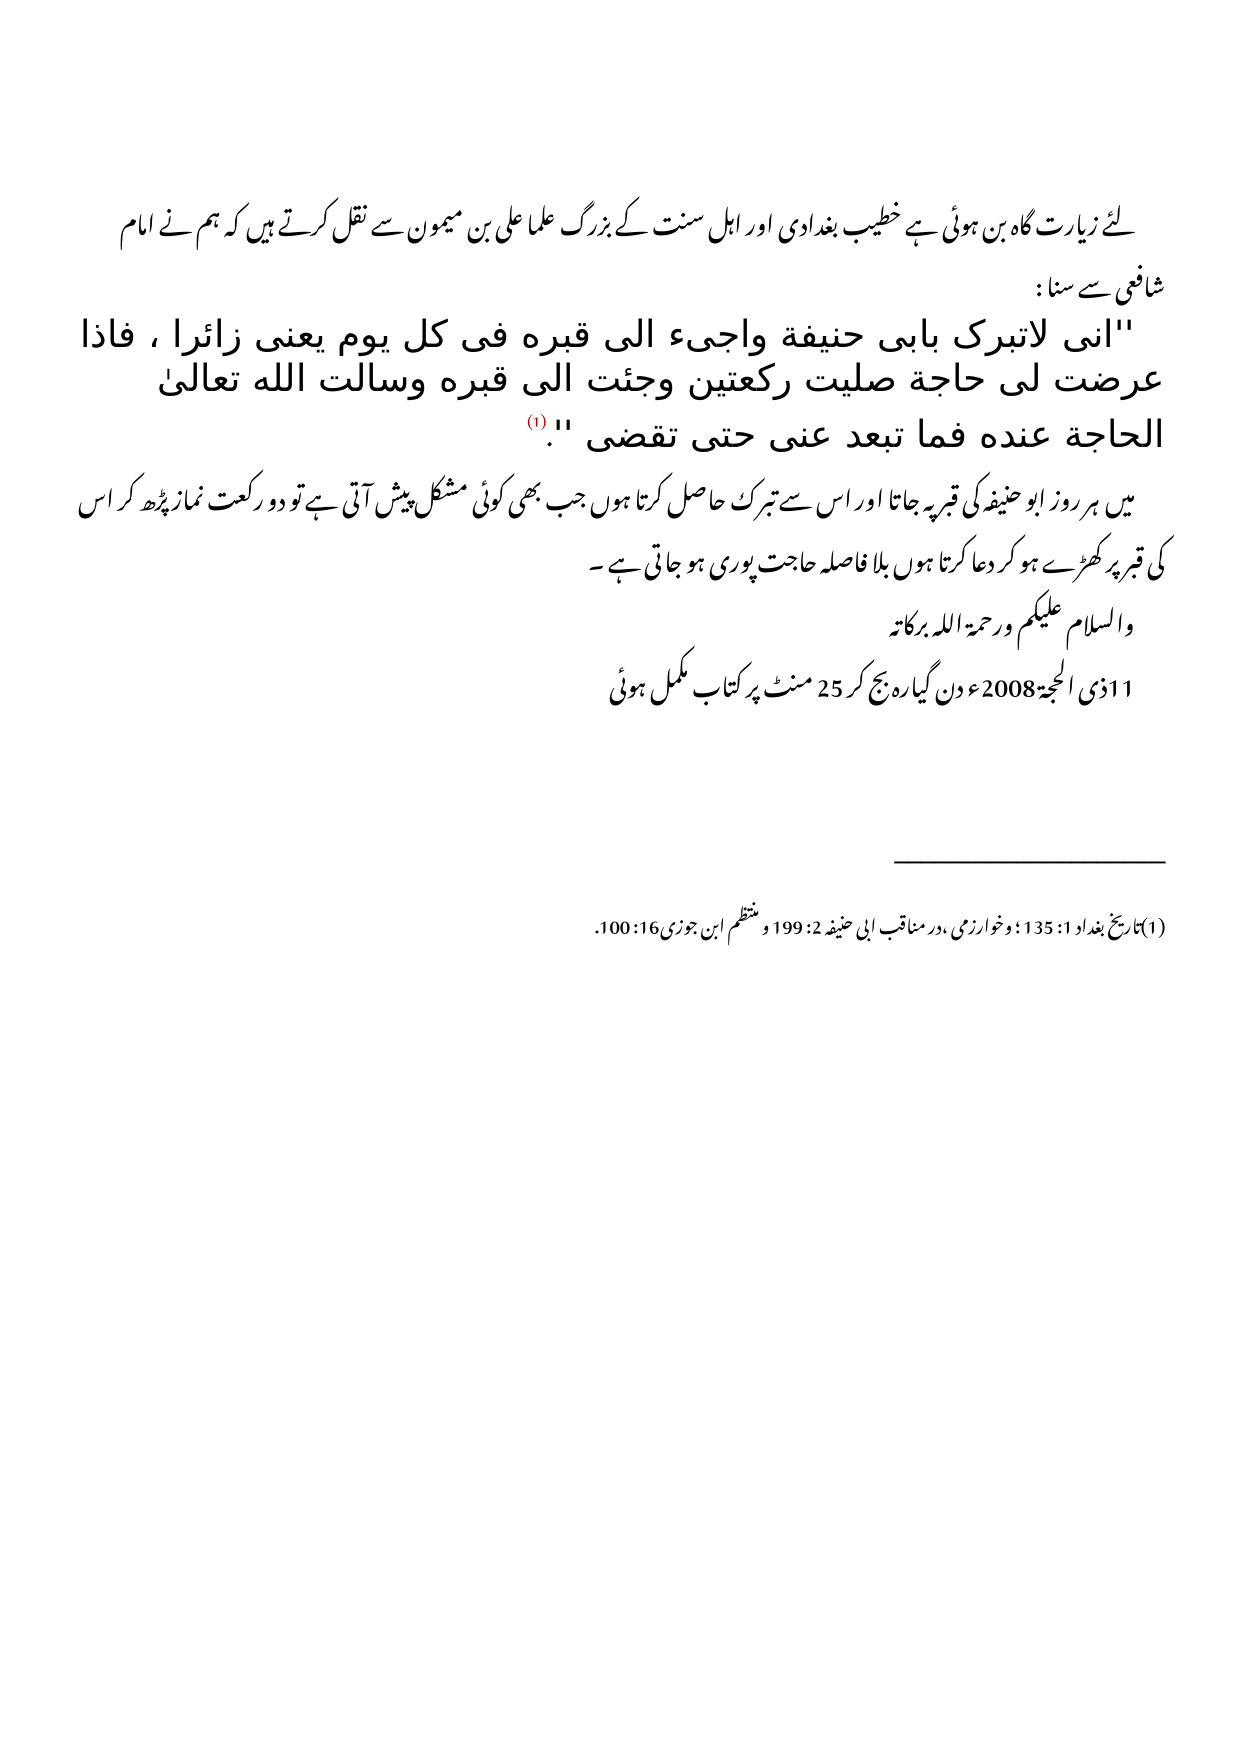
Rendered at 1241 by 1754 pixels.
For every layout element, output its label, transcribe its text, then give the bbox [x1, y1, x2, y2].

text ''انی لاتبرک بابی حنیفة واجیء الی قبره فی کل یوم یعنی زائرا ، فاذا عرضت لی حاجة صلیت رکعتین وجئت الی قبره وسالت الله تعالیٰ الحاجة عنده فما تبعد عنی حتی تقضی ''.(1) [75, 312, 1165, 462]
text لئے زیارت گاہ بن ہوئی ہے خطیب بغدادی اور اہل سنت کے بزرگ علما علی بن میمون سے نقل کرتے ہیں کہ ہم نے امام شافعی سے سنا : [75, 187, 1165, 312]
text (1)تاریخ بغداد 1: 135 ؛ وخوارزمی ،در مناقب ابی حنیفہ 2: 199 و منتظم ابن جوزی16: 100. [75, 899, 1165, 946]
text میں ہر روز ابو حنیفہ کی قبر پہ جاتا اور اس سے تبرک حاصل کرتا ہوں جب بھی کوئی مشکل پیش آتی ہے تو دو رکعت نماز پڑھ کر اس کی قبر پر کھڑے ہو کر دعا کرتا ہوں بلا فاصلہ حاجت پوری ہو جاتی ہے ۔ [75, 462, 1165, 587]
text 11ذی الحجة 2008ء دن گیارہ بج کر 25 منٹ پر کتاب مکمل ہوئی [75, 650, 1165, 712]
text والسلام علیکم ورحمة اللہ برکاتہ [75, 587, 1165, 650]
text ____________________ [75, 806, 1165, 874]
